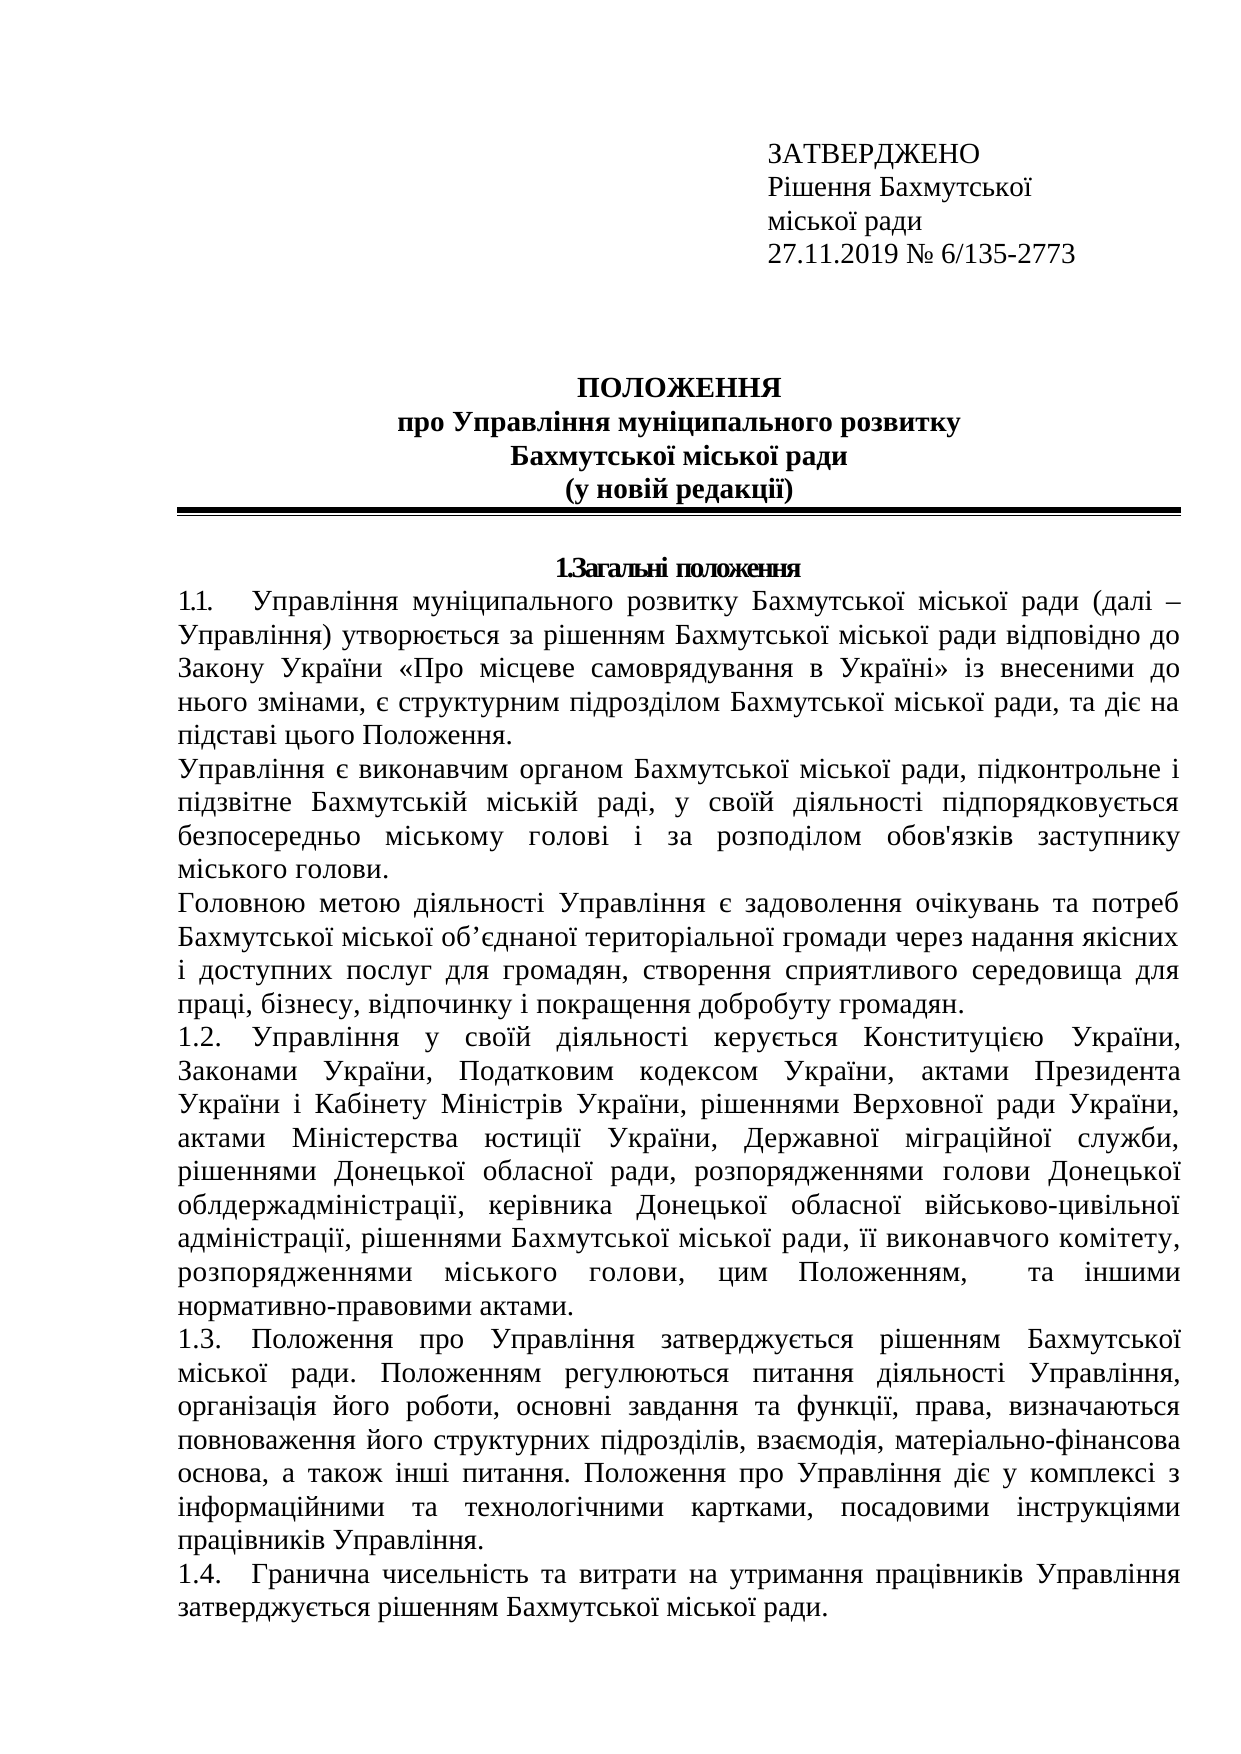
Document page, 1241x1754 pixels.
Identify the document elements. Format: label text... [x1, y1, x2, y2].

text ПОЛОЖЕННЯ [177, 371, 1181, 404]
text Управління є виконавчим органом Бахмутської міської ради, підконтрольне і підзвітне Бахмутській міській раді, у своїй діяльності підпорядковується безпосередньо міському голові і за розподілом обов'язків заступнику міського голови. [177, 751, 1181, 885]
list Гранична чисельність та витрати на утримання працівників Управління затверджується рішенням Бахмутської міської ради. [177, 1556, 1181, 1623]
text 27.11.2019 № 6/135-2773 [767, 236, 1181, 270]
text 1.Загальні положення [177, 550, 1181, 583]
text ЗАТВЕРДЖЕНО [767, 136, 1181, 169]
list Управління муніципального розвитку Бахмутської міської ради (далі – Управління) утворюється за рішенням Бахмутської міської ради відповідно до Закону України «Про місцеве самоврядування в Україні» із внесеними до нього змінами, є структурним підрозділом Бахмутської міської ради, та діє на підставі цього Положення. [177, 583, 1181, 751]
list Положення про Управління затверджується рішенням Бахмутської міської ради. Положенням регулюються питання діяльності Управління, організація його роботи, основні завдання та функції, права, визначаються повноваження його структурних підрозділів, взаємодія, матеріально-фінансова основа, а також інші питання. Положення про Управління діє у комплексі з інформаційними та технологічними картками, посадовими інструкціями працівників Управління. [177, 1321, 1181, 1556]
list Управління у своїй діяльності керується Конституцією України, Законами України, Податковим кодексом України, актами Президента України і Кабінету Міністрів України, рішеннями Верховної ради України, актами Міністерства юстиції України, Державної міграційної служби, рішеннями Донецької обласної ради, розпорядженнями голови Донецької облдержадміністрації, керівника Донецької обласної військово-цивільної адміністрації, рішеннями Бахмутської міської ради, її виконавчого комітету, розпорядженнями міського голови, цим Положенням, та іншими нормативно-правовими актами. [177, 1019, 1181, 1321]
text про Управління муніципального розвитку [177, 404, 1181, 438]
text Рішення Бахмутської [767, 169, 1181, 203]
text Головною метою діяльності Управління є задоволення очікувань та потреб Бахмутської міської об’єднаної територіальної громади через надання якісних і доступних послуг для громадян, створення сприятливого середовища для праці, бізнесу, відпочинку і покращення добробуту громадян. [177, 885, 1181, 1019]
text Бахмутської міської ради [177, 438, 1181, 471]
text (у новій редакції) [177, 471, 1181, 507]
text міської ради [767, 203, 1181, 236]
